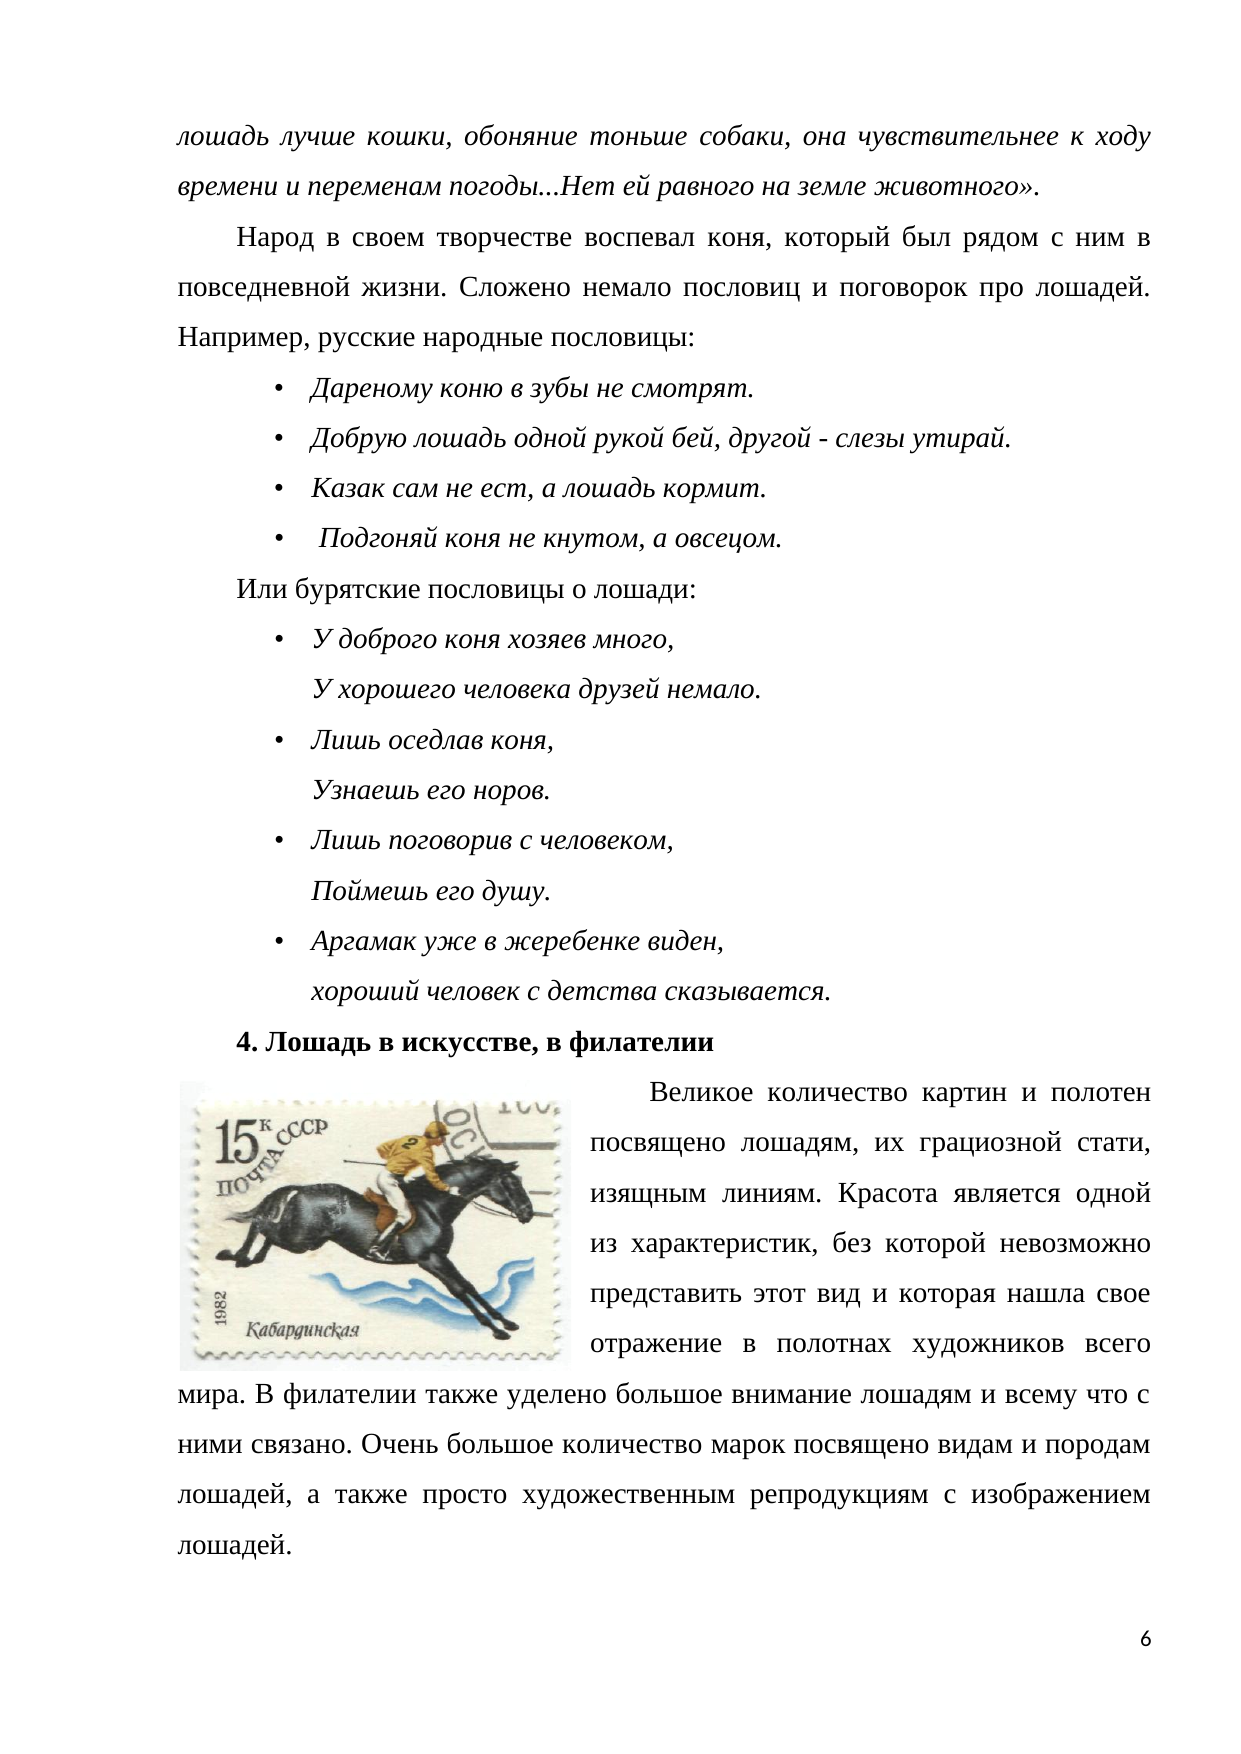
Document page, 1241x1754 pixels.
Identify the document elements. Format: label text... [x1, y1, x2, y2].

list Лишь оседлав коня, [274, 722, 1152, 755]
list Лишь поговорив с человеком, [274, 822, 1152, 856]
list У хорошего человека друзей немало. [311, 672, 1152, 705]
list Великое количество картин и полотен посвящено лошадям, их грациозной стати, изящным линиям. Красота является одной из характеристик, без которой невозможно представить этот вид и которая нашла свое отражение в полотнах художников всего мира. В филателии также уделено большое внимание лошадям и всему что с ними связано. Очень большое количество марок посвящено видам и породам лошадей, а также просто художественным репродукциям с изображением лошадей. [177, 1074, 1152, 1560]
list Узнаешь его норов. [311, 772, 1152, 806]
list Или бурятские пословицы о лошади: [177, 571, 1152, 604]
list 4. Лошадь в искусстве, в филателии [177, 1024, 1152, 1057]
list У доброго коня хозяев много, [274, 621, 1152, 655]
list Казак сам не ест, а лошадь кормит. [274, 470, 1152, 504]
list хороший человек с детства сказывается. [311, 973, 1152, 1007]
list Добрую лошадь одной рукой бей, другой - слезы утирай. [274, 420, 1152, 453]
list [177, 118, 1152, 202]
list Народ в своем творчестве воспевал коня, который был рядом с ним в повседневной жизни. Сложено немало пословиц и поговорок про лошадей. Например, русские народные пословицы: [177, 219, 1152, 353]
list Поймешь его душу. [311, 873, 1152, 906]
list Дареному коню в зубы не смотрят. [274, 370, 1152, 403]
list Аргамак уже в жеребенке виден, [274, 923, 1152, 957]
list Подгоняй коня не кнутом, а овсецом. [274, 521, 1152, 554]
picture [177, 1080, 572, 1368]
